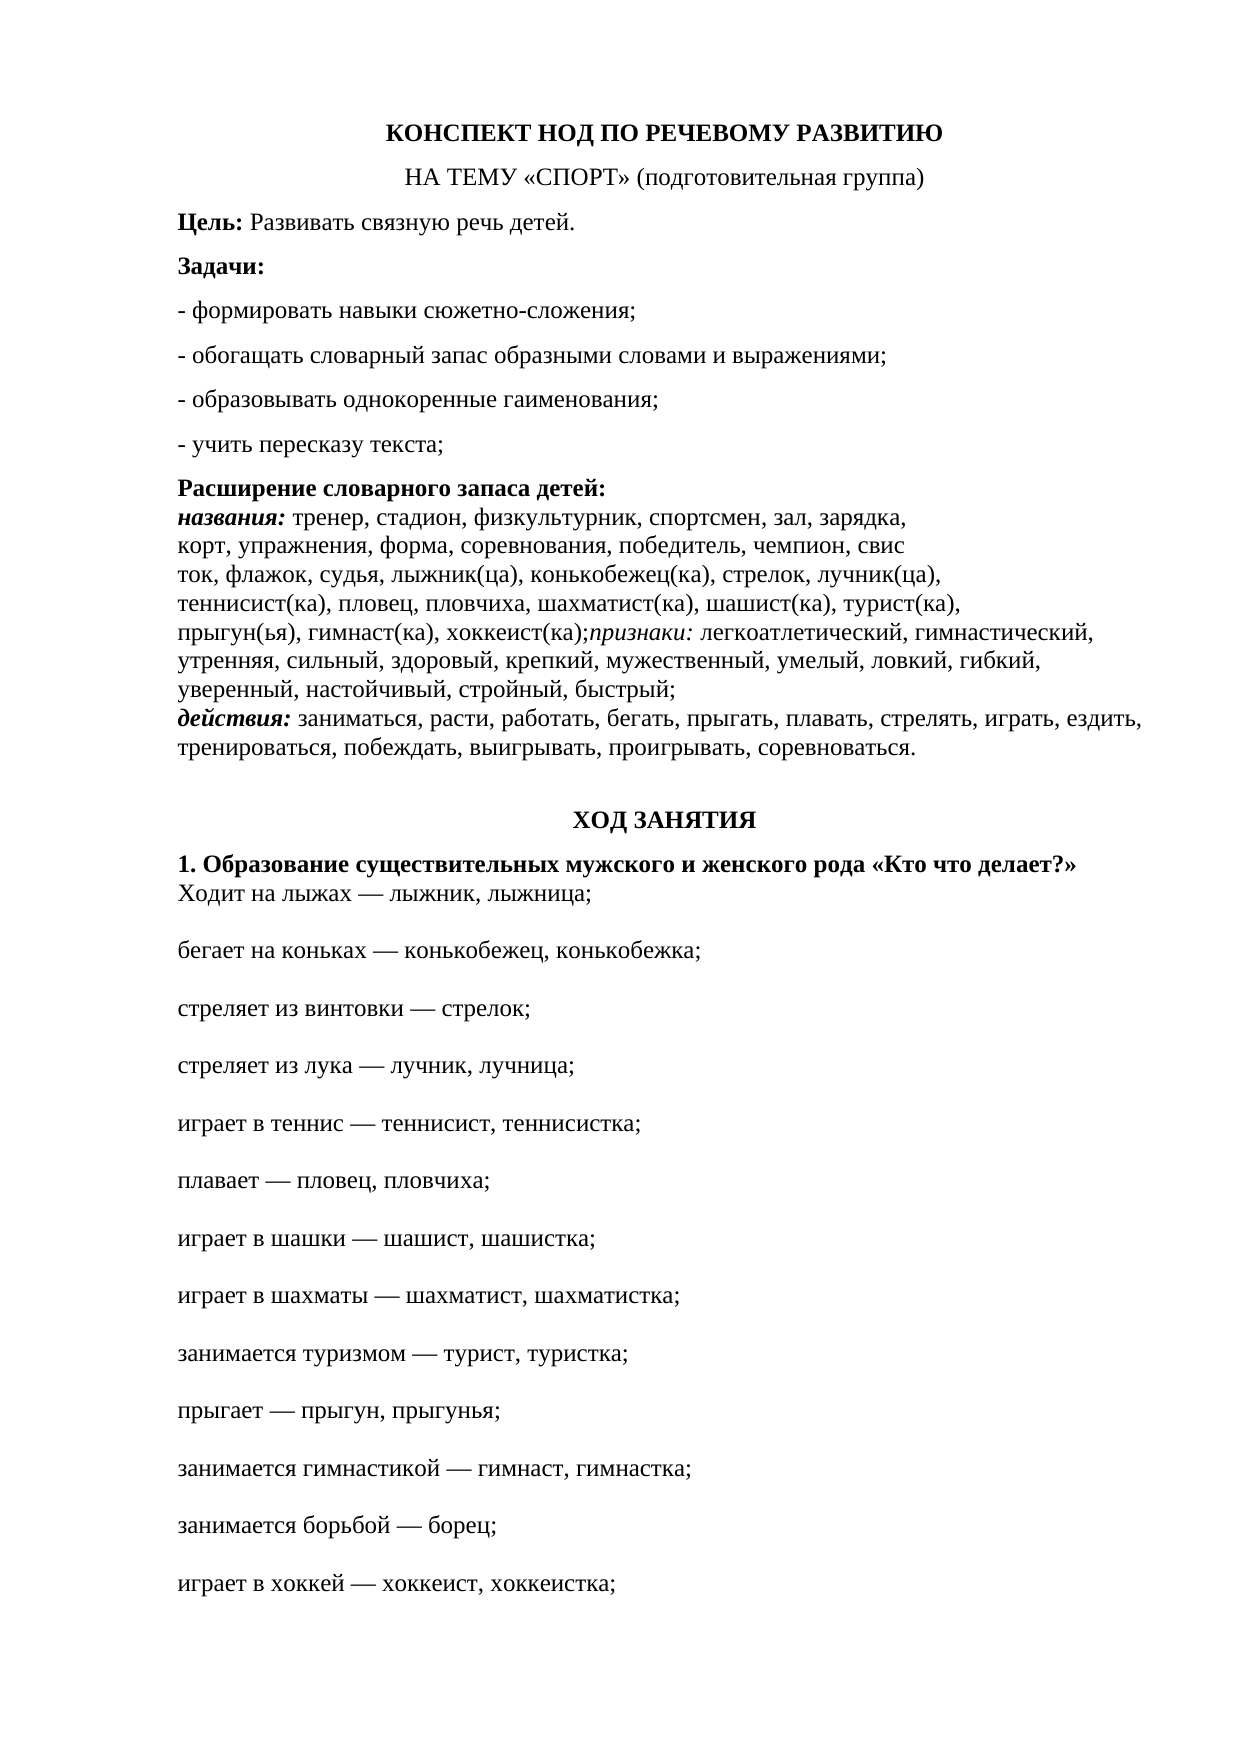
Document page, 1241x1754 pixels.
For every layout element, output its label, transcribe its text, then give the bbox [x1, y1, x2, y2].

text КОНСПЕКТ НОД ПО РЕЧЕВОМУ РАЗВИТИЮ [177, 118, 1152, 147]
text - учить пересказу текста; [177, 429, 1152, 457]
text Задачи: [177, 251, 1152, 280]
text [177, 849, 1152, 1626]
text Расширение словарного запаса детей: названия: тренер, стадион, физкультурник, спортсмен, зал, зарядка, корт, упражнения, форма, соревнования, победитель, чемпион, свис ток, флажок, судья, лыжник(ца), конькобежец(ка), стрелок, лучник(ца), теннисист(ка), пловец, пловчиха, шахматист(ка), шашист(ка), турист(ка), прыгун(ья), гимнаст(ка), хоккеист(ка);признаки: легкоатлетический, гимнастический, утренняя, сильный, здоровый, крепкий, мужественный, умелый, ловкий, гибкий, уверенный, настойчивый, стройный, быстрый; действия: заниматься, расти, работать, бегать, прыгать, плавать, стрелять, играть, ездить, тренироваться, побеждать, выигрывать, проигрывать, соревноваться. [177, 473, 1152, 789]
text ХОД ЗАНЯТИЯ [177, 805, 1152, 834]
text НА ТЕМУ «СПОРТ» (подготовительная группа) [177, 162, 1152, 191]
text Цель: Развивать связную речь детей. [177, 207, 1152, 236]
text - формировать навыки сюжетно-сложения; [177, 296, 1152, 324]
text - обогащать словарный запас образными словами и выражениями; [177, 340, 1152, 369]
text - образовывать однокоренные гаименования; [177, 384, 1152, 413]
